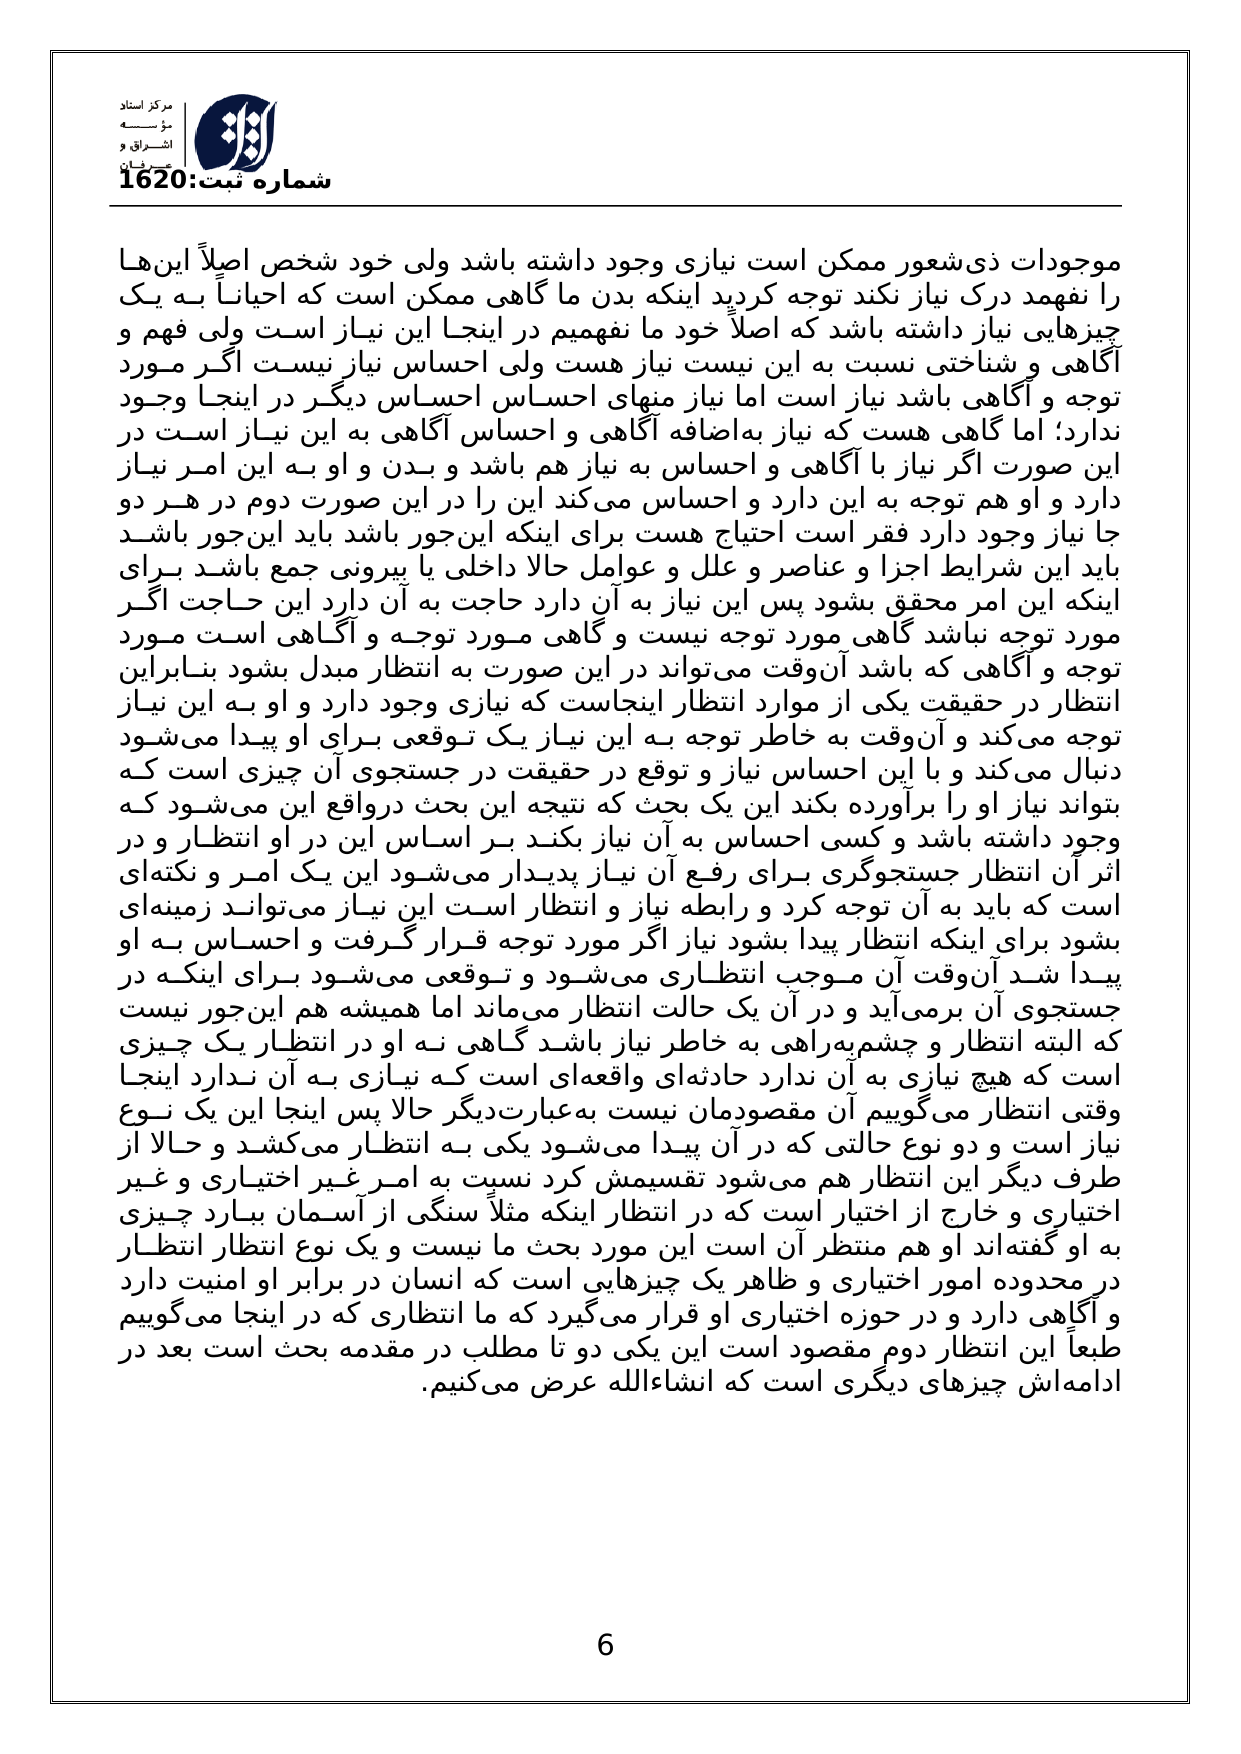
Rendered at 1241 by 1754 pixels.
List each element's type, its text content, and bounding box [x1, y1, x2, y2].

picture [112, 87, 279, 176]
